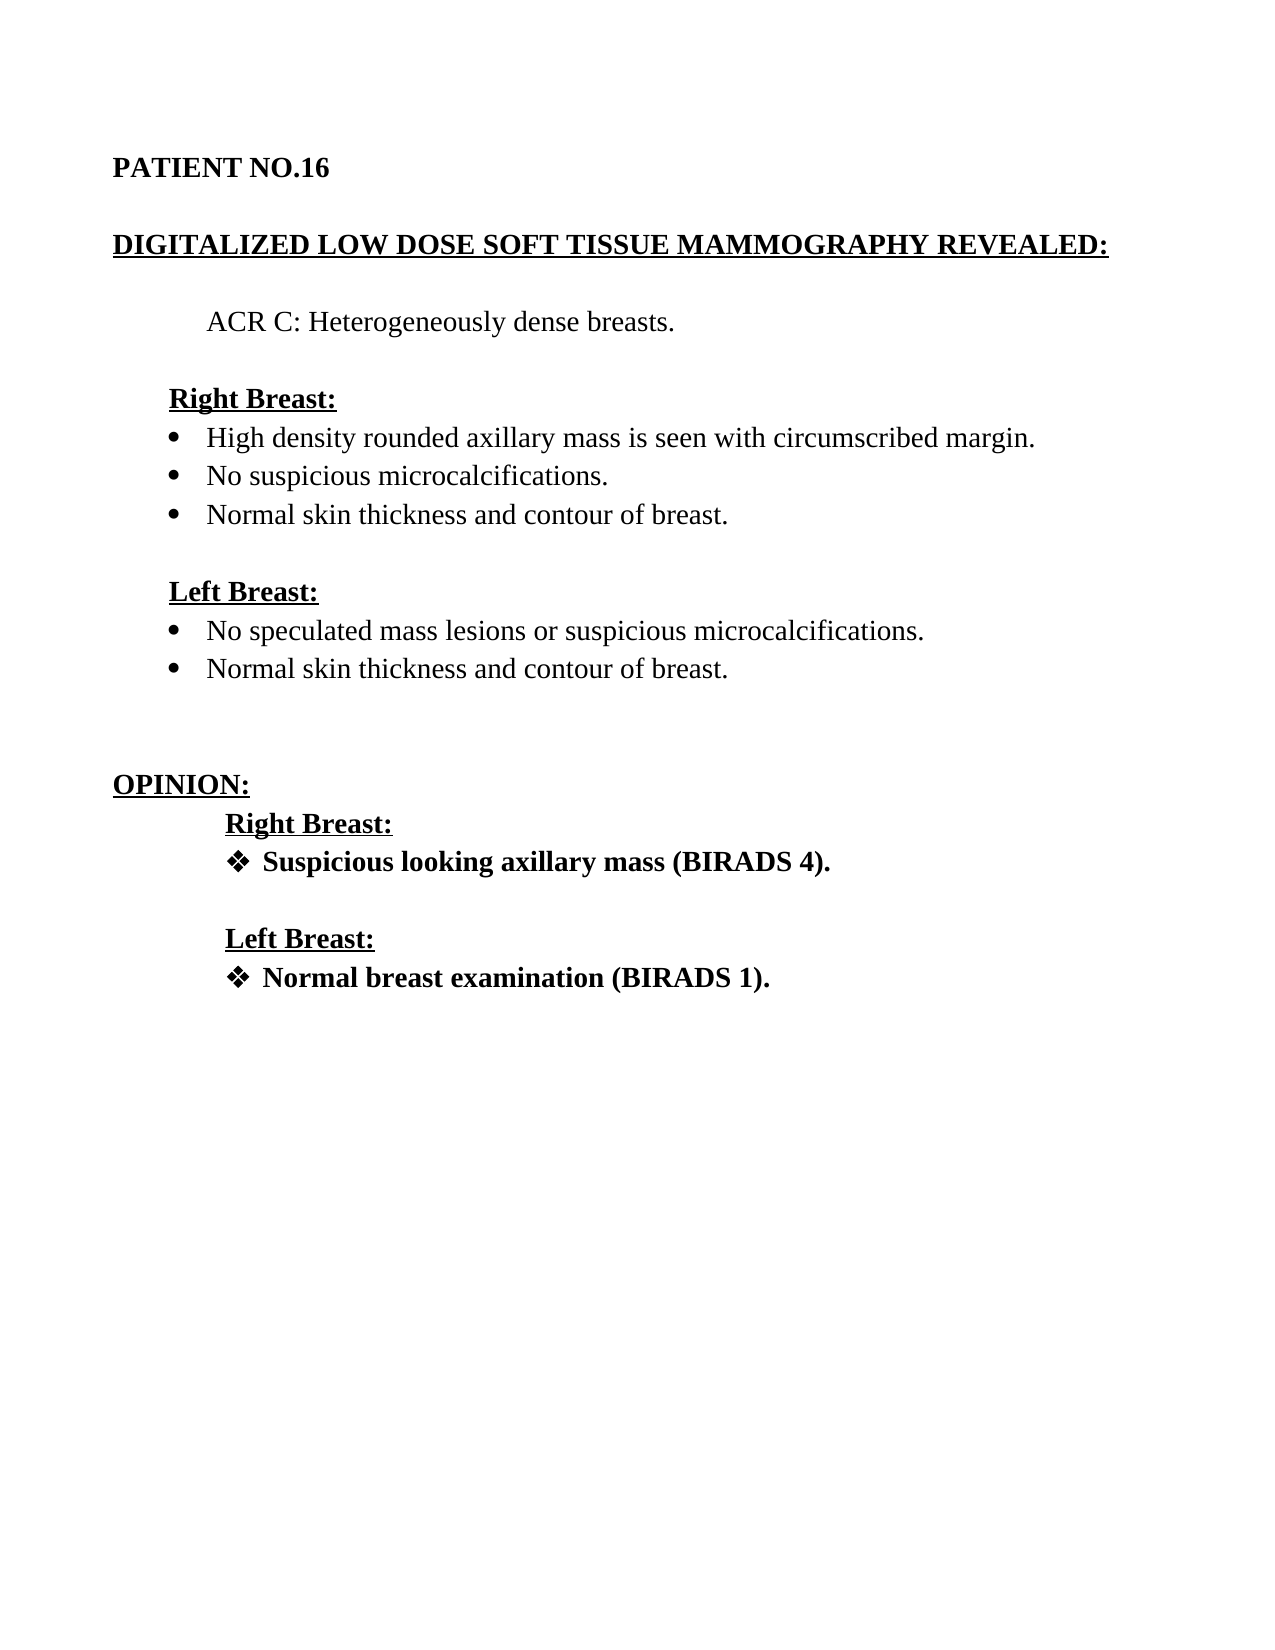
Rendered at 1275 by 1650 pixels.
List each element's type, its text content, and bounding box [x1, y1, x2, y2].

text ACR C: Heterogeneously dense breasts. [206, 304, 1122, 338]
list High density rounded axillary mass is seen with circumscribed margin. [169, 420, 1122, 453]
text Left Breast: [169, 574, 1122, 608]
text DIGITALIZED LOW DOSE SOFT TISSUE MAMMOGRAPHY REVEALED: [112, 227, 1122, 261]
text Right Breast: [169, 381, 1122, 415]
text PATIENT NO.16 [112, 150, 1122, 183]
text Right Breast: [150, 806, 1122, 839]
list No speculated mass lesions or suspicious microcalcifications. [169, 613, 1122, 646]
text Left Breast: [150, 921, 1122, 955]
list No suspicious microcalcifications. [169, 458, 1122, 492]
list Normal skin thickness and contour of breast. [169, 651, 1122, 685]
list Suspicious looking axillary mass (BIRADS 4). [225, 844, 1122, 878]
list Normal skin thickness and contour of breast. [169, 497, 1122, 531]
text OPINION: [112, 767, 1122, 801]
list Normal breast examination (BIRADS 1). [225, 960, 1122, 994]
